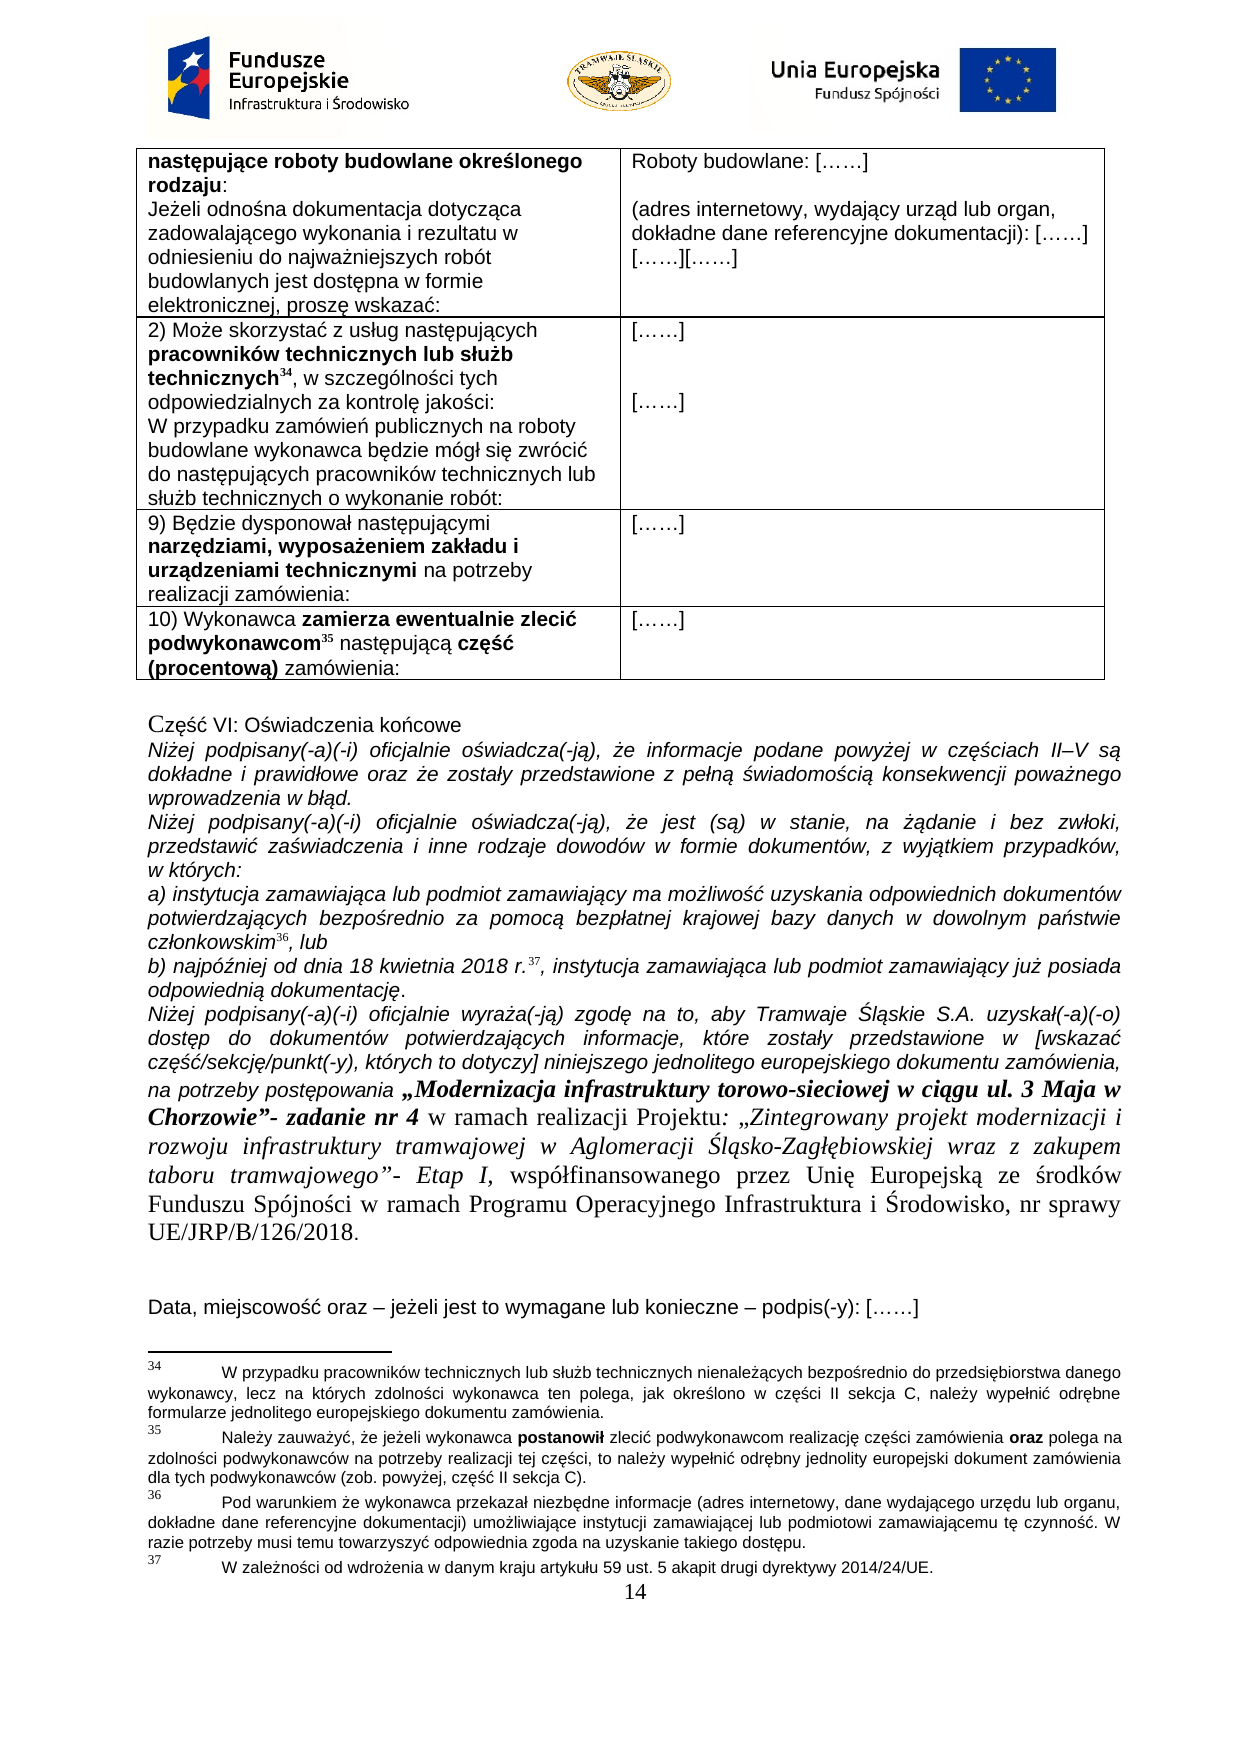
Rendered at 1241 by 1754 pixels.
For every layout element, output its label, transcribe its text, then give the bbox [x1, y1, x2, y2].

text a) instytucja zamawiająca lub podmiot zamawiający ma możliwość uzyskania odpowiednich dokumentów potwierdzających bezpośrednio za pomocą bezpłatnej krajowej bazy danych w dowolnym państwie członkowskim, lub [148, 882, 1122, 954]
text Niżej podpisany(-a)(-i) oficjalnie oświadcza(-ją), że informacje podane powyżej w częściach II–V są dokładne i prawidłowe oraz że zostały przedstawione z pełną świadomością konsekwencji poważnego wprowadzenia w błąd. [148, 738, 1122, 810]
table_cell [621, 149, 1104, 316]
picture [750, 26, 1077, 133]
table_cell 10) Wykonawca zamierza ewentualnie zlecić podwykonawcom następującą część (procentową) zamówienia: [137, 607, 620, 679]
text Część VI: Oświadczenia końcowe [148, 709, 1122, 738]
table_cell 9) Będzie dysponował następującymi narzędziami, wyposażeniem zakładu i urządzeniami technicznymi na potrzeby realizacji zamówienia: [137, 510, 620, 606]
picture [147, 15, 429, 140]
text Niżej podpisany(-a)(-i) oficjalnie oświadcza(-ją), że jest (są) w stanie, na żądanie i bez zwłoki, przedstawić zaświadczenia i inne rodzaje dowodów w formie dokumentów, z wyjątkiem przypadków, w których: [148, 810, 1122, 882]
table_cell [……] [621, 607, 1104, 679]
table_cell 2) Może skorzystać z usług następujących pracowników technicznych lub służb technicznych, w szczególności tych odpowiedzialnych za kontrolę jakości: W przypadku zamówień publicznych na roboty budowlane wykonawca będzie mógł się zwrócić do następujących pracowników technicznych lub służb technicznych o wykonanie robót: [137, 318, 620, 509]
table_cell [……] [……] [621, 318, 1104, 509]
picture [567, 51, 671, 111]
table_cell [137, 149, 620, 316]
text Niżej podpisany(-a)(-i) oficjalnie wyraża(-ją) zgodę na to, aby Tramwaje Śląskie S.A. uzyskał(-a)(-o) dostęp do dokumentów potwierdzających informacje, które zostały przedstawione w [wskazać część/sekcję/punkt(-y), których to dotyczy] niniejszego jednolitego europejskiego dokumentu zamówienia, na potrzeby postępowania „Modernizacja infrastruktury torowo-sieciowej w ciągu ul. 3 Maja w Chorzowie”- zadanie nr 4 w ramach realizacji Projektu: „Zintegrowany projekt modernizacji i rozwoju infrastruktury tramwajowej w Aglomeracji Śląsko-Zagłębiowskiej wraz z zakupem taboru tramwajowego”- Etap I, współfinansowanego przez Unię Europejską ze środków Funduszu Spójności w ramach Programu Operacyjnego Infrastruktura i Środowisko, nr sprawy UE/JRP/B/126/2018. [148, 1002, 1122, 1246]
text Data, miejscowość oraz – jeżeli jest to wymagane lub konieczne – podpis(-y): [……] [148, 1295, 1122, 1319]
text b) najpóźniej od dnia 18 kwietnia 2018 r., instytucja zamawiająca lub podmiot zamawiający już posiada odpowiednią dokumentację. [148, 954, 1122, 1002]
table_cell [……] [621, 510, 1104, 606]
